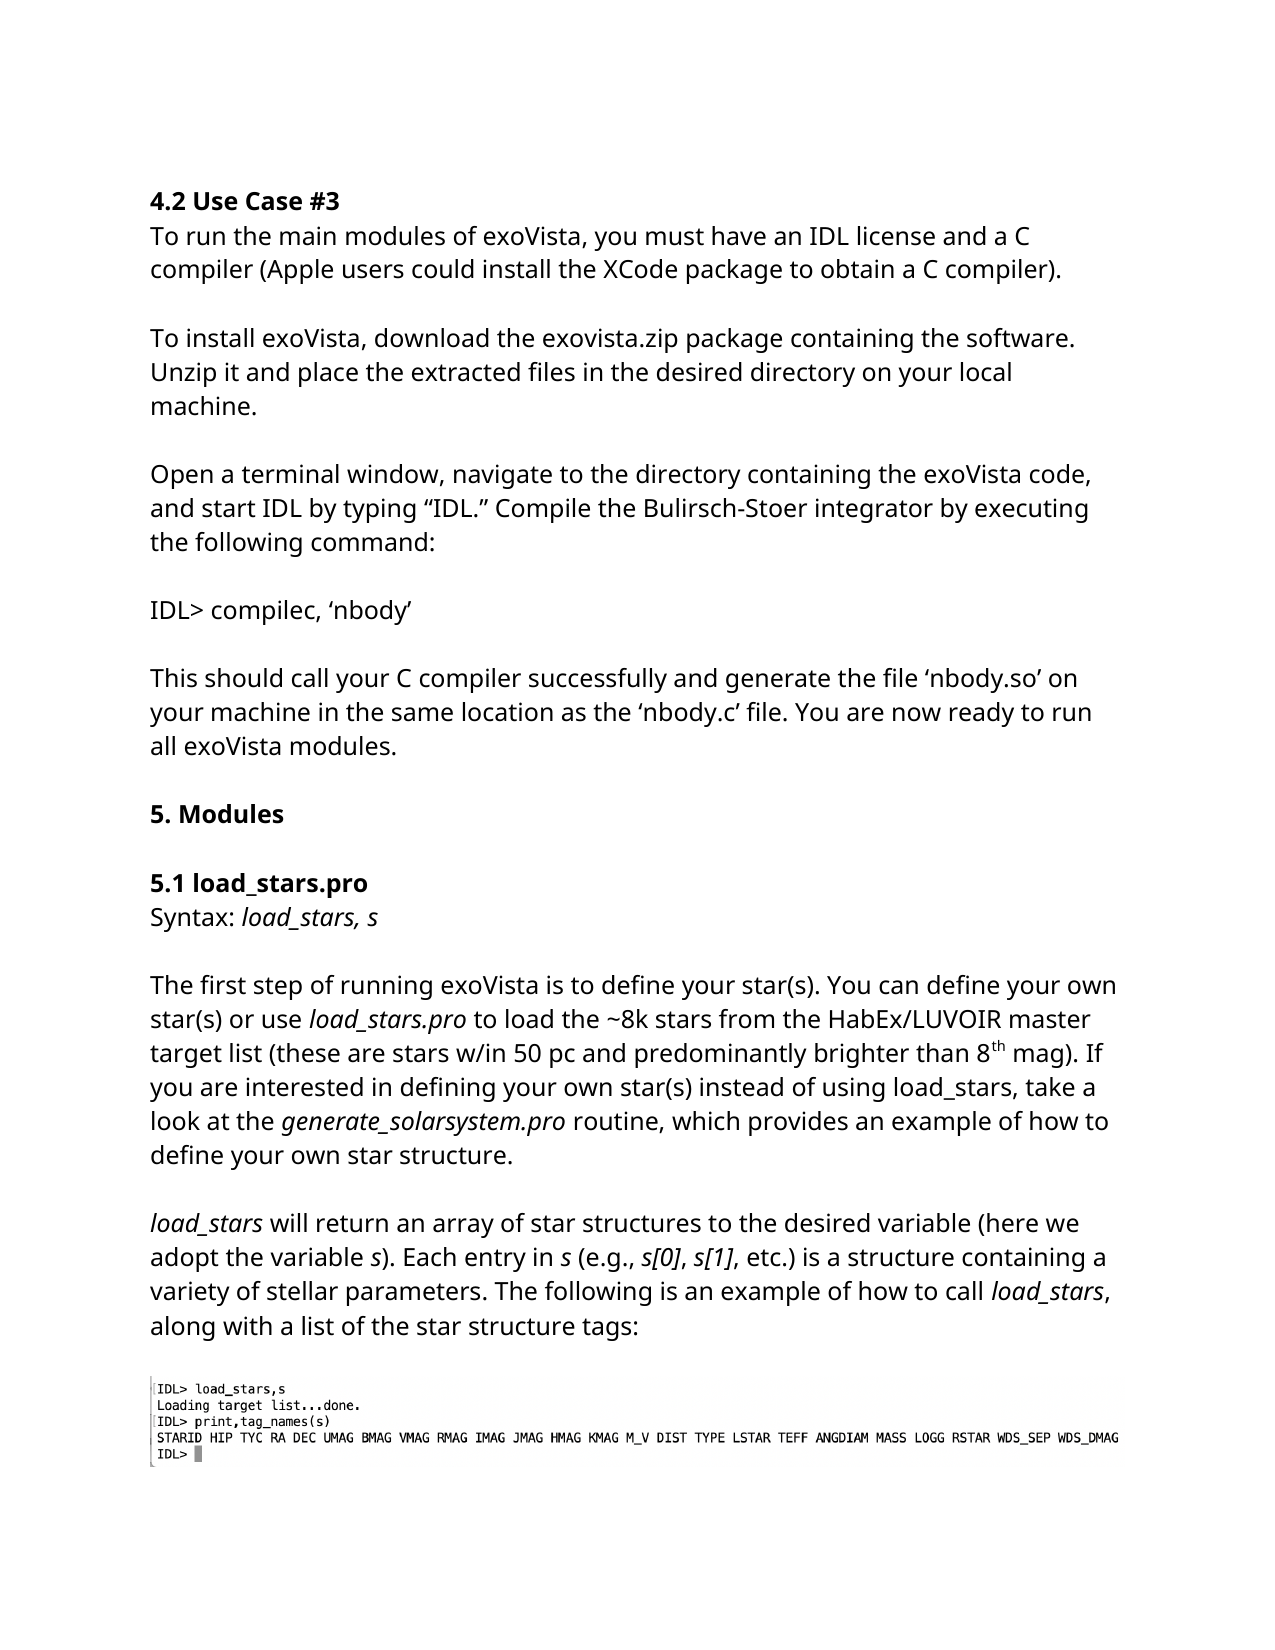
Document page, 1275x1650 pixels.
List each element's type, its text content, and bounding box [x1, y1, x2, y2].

text Syntax: load_stars, s [150, 899, 1125, 933]
text The first step of running exoVista is to define your star(s). You can define your own star(s) or use load_stars.pro to load the ~8k stars from the HabEx/LUVOIR master target list (these are stars w/in 50 pc and predominantly brighter than 8th mag). If you are interested in defining your own star(s) instead of using load_stars, take a look at the generate_solarsystem.pro routine, which provides an example of how to define your own star structure. [150, 967, 1125, 1172]
text To run the main modules of exoVista, you must have an IDL license and a C compiler (Apple users could install the XCode package to obtain a C compiler). [150, 218, 1125, 286]
text load_stars will return an array of star structures to the desired variable (here we adopt the variable s). Each entry in s (e.g., s[0], s[1], etc.) is a structure containing a variety of stellar parameters. The following is an example of how to call load_stars, along with a list of the star structure tags: [150, 1206, 1125, 1342]
text 5. Modules [150, 797, 1125, 831]
picture [150, 1376, 1125, 1467]
text To install exoVista, download the exovista.zip package containing the software. Unzip it and place the extracted files in the desired directory on your local machine. [150, 320, 1125, 422]
text This should call your C compiler successfully and generate the file ‘nbody.so’ on your machine in the same location as the ‘nbody.c’ file. You are now ready to run all exoVista modules. [150, 661, 1125, 763]
text Open a terminal window, navigate to the directory containing the exoVista code, and start IDL by typing “IDL.” Compile the Bulirsch-Stoer integrator by executing the following command: [150, 457, 1125, 559]
text IDL> compilec, ‘nbody’ [150, 593, 1125, 627]
text 5.1 load_stars.pro [150, 865, 1125, 899]
text 4.2 Use Case #3 [150, 184, 1125, 218]
